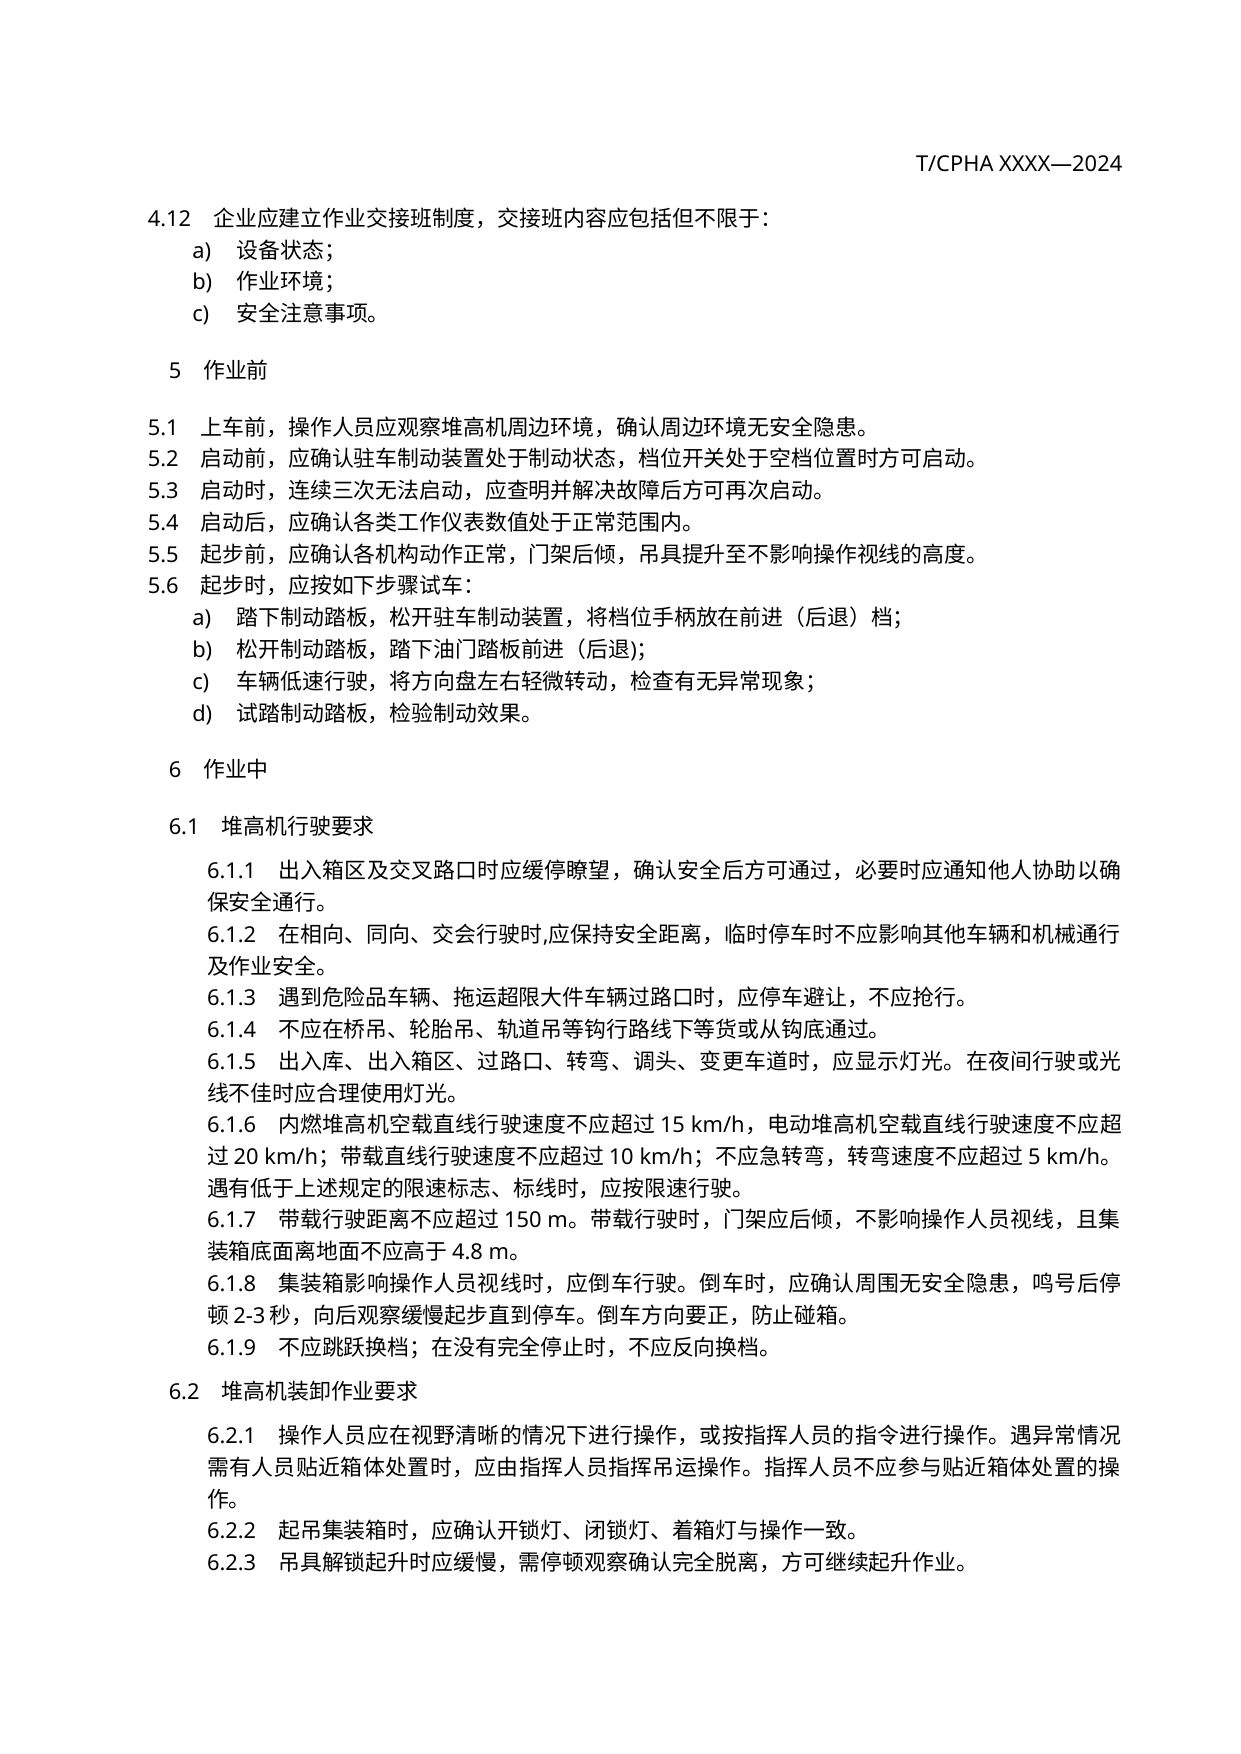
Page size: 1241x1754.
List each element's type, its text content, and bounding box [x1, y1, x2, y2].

text 启动时，连续三次无法启动，应查明并解决故障后方可再次启动。 [148, 473, 1122, 505]
text 起吊集装箱时，应确认开锁灯、闭锁灯、着箱灯与操作一致。 [207, 1513, 1122, 1545]
text 堆高机行驶要求 [148, 809, 1122, 841]
text 集装箱影响操作人员视线时，应倒车行驶。倒车时，应确认周围无安全隐患，鸣号后停顿2-3秒，向后观察缓慢起步直到停车。倒车方向要正，防止碰箱。 [207, 1266, 1122, 1329]
text 作业环境； [192, 264, 1122, 296]
text 堆高机装卸作业要求 [148, 1374, 1122, 1406]
text 出入库、出入箱区、过路口、转弯、调头、变更车道时，应显示灯光。在夜间行驶或光线不佳时应合理使用灯光。 [207, 1044, 1122, 1107]
list 踏下制动踏板，松开驻车制动装置，将档位手柄放在前进（后退）档； [192, 600, 1122, 632]
text 启动前，应确认驻车制动装置处于制动状态，档位开关处于空档位置时方可启动。 [148, 441, 1122, 473]
text 作业前 [148, 353, 1122, 385]
text 出入箱区及交叉路口时应缓停瞭望，确认安全后方可通过，必要时应通知他人协助以确保安全通行。 [207, 853, 1122, 917]
text 吊具解锁起升时应缓慢，需停顿观察确认完全脱离，方可继续起升作业。 [207, 1545, 1122, 1577]
text 启动后，应确认各类工作仪表数值处于正常范围内。 [148, 505, 1122, 537]
list 试踏制动踏板，检验制动效果。 [192, 696, 1122, 727]
text 带载行驶距离不应超过150 m。带载行驶时，门架应后倾，不影响操作人员视线，且集装箱底面离地面不应高于4.8 m。 [207, 1202, 1122, 1266]
text 遇到危险品车辆、拖运超限大件车辆过路口时，应停车避让，不应抢行。 [207, 980, 1122, 1012]
text 不应跳跃换档；在没有完全停止时，不应反向换档。 [207, 1329, 1122, 1361]
text 内燃堆高机空载直线行驶速度不应超过15 km/h，电动堆高机空载直线行驶速度不应超过20 km/h；带载直线行驶速度不应超过10 km/h；不应急转弯，转弯速度不应超过5 km/h。遇有低于上述规定的限速标志、标线时，应按限速行驶。 [207, 1107, 1122, 1202]
text 起步时，应按如下步骤试车： [148, 568, 1122, 600]
text 安全注意事项。 [192, 296, 1122, 328]
text 上车前，操作人员应观察堆高机周边环境，确认周边环境无安全隐患。 [148, 410, 1122, 441]
text 操作人员应在视野清晰的情况下进行操作，或按指挥人员的指令进行操作。遇异常情况需有人员贴近箱体处置时，应由指挥人员指挥吊运操作。指挥人员不应参与贴近箱体处置的操作。 [207, 1418, 1122, 1513]
text 不应在桥吊、轮胎吊、轨道吊等钩行路线下等货或从钩底通过。 [207, 1012, 1122, 1044]
text 设备状态； [192, 233, 1122, 264]
list 松开制动踏板，踏下油门踏板前进（后退)； [192, 632, 1122, 664]
text 作业中 [148, 752, 1122, 784]
text 起步前，应确认各机构动作正常，门架后倾，吊具提升至不影响操作视线的高度。 [148, 537, 1122, 568]
list 车辆低速行驶，将方向盘左右轻微转动，检查有无异常现象； [192, 664, 1122, 696]
text 企业应建立作业交接班制度，交接班内容应包括但不限于： [148, 201, 1122, 233]
text 在相向、同向、交会行驶时,应保持安全距离，临时停车时不应影响其他车辆和机械通行及作业安全。 [207, 917, 1122, 980]
